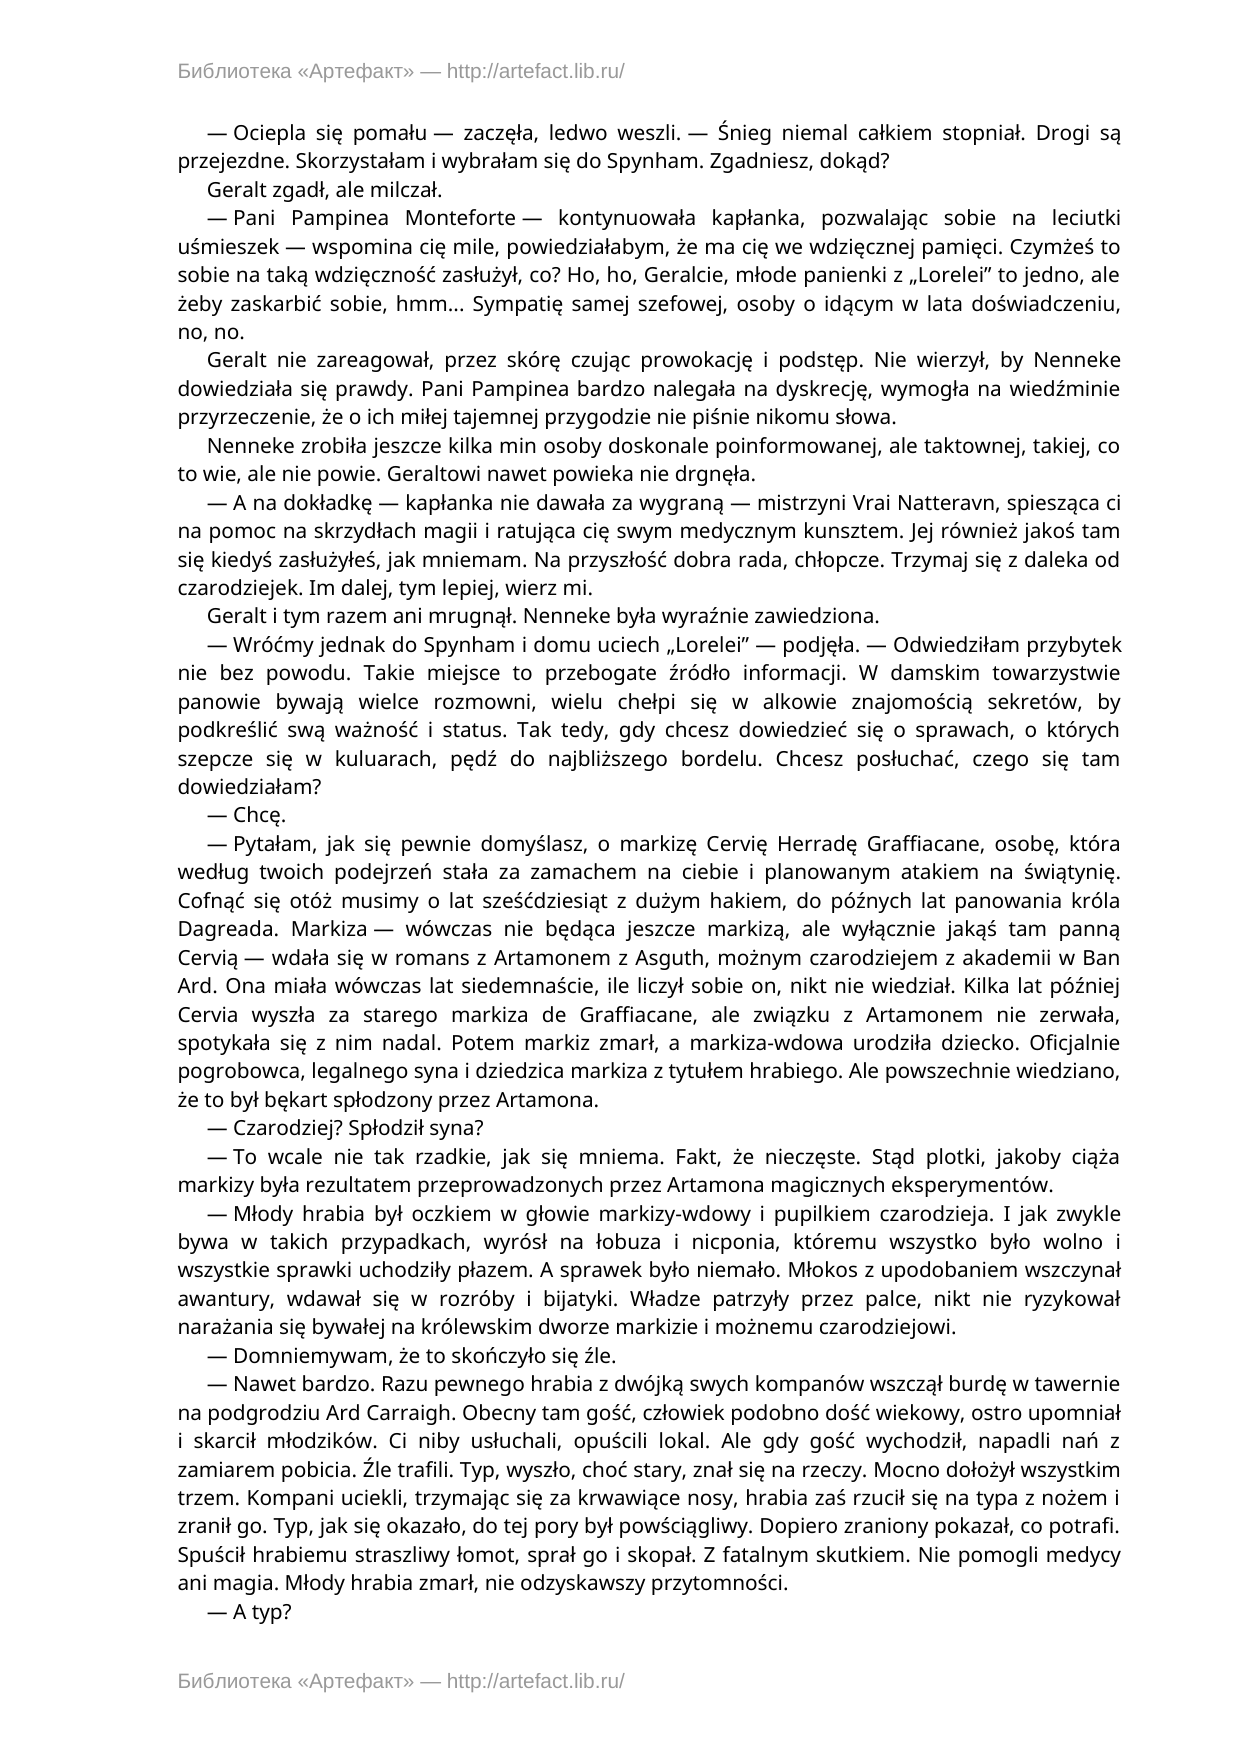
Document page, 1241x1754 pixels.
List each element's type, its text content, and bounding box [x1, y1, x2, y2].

text Geralt zgadł, ale milczał. [177, 175, 1122, 203]
text — To wcale nie tak rzadkie, jak się mniema. Fakt, że nieczęste. Stąd plotki, jakoby ciąża markizy była rezultatem przeprowadzonych przez Artamona magicznych eksperymentów. [177, 1142, 1122, 1199]
text — Chcę. [177, 801, 1122, 829]
text — Młody hrabia był oczkiem w głowie markizy-wdowy i pupilkiem czarodzieja. I jak zwykle bywa w takich przypadkach, wyrósł na łobuza i nicponia, któremu wszystko było wolno i wszystkie sprawki uchodziły płazem. A sprawek było niemało. Młokos z upodobaniem wszczynał awantury, wdawał się w rozróby i bijatyki. Władze patrzyły przez palce, nikt nie ryzykował narażania się bywałej na królewskim dworze markizie i możnemu czarodziejowi. [177, 1199, 1122, 1341]
text — Domniemywam, że to skończyło się źle. [177, 1341, 1122, 1369]
text — A na dokładkę — kapłanka nie dawała za wygraną — mistrzyni Vrai Natteravn, spiesząca ci na pomoc na skrzydłach magii i ratująca cię swym medycznym kunsztem. Jej również jakoś tam się kiedyś zasłużyłeś, jak mniemam. Na przyszłość dobra rada, chłopcze. Trzymaj się z daleka od czarodziejek. Im dalej, tym lepiej, wierz mi. [177, 488, 1122, 602]
text Geralt i tym razem ani mrugnął. Nenneke była wyraźnie zawiedziona. [177, 602, 1122, 630]
text Nenneke zrobiła jeszcze kilka min osoby doskonale poinformowanej, ale taktownej, takiej, co to wie, ale nie powie. Geraltowi nawet powieka nie drgnęła. [177, 431, 1122, 488]
text — Nawet bardzo. Razu pewnego hrabia z dwójką swych kompanów wszczął burdę w tawernie na podgrodziu Ard Carraigh. Obecny tam gość, człowiek podobno dość wiekowy, ostro upomniał i skarcił młodzików. Ci niby usłuchali, opuścili lokal. Ale gdy gość wychodził, napadli nań z zamiarem pobicia. Źle trafili. Typ, wyszło, choć stary, znał się na rzeczy. Mocno dołożył wszystkim trzem. Kompani uciekli, trzymając się za krwawiące nosy, hrabia zaś rzucił się na typa z nożem i zranił go. Typ, jak się okazało, do tej pory był powściągliwy. Dopiero zraniony pokazał, co potrafi. Spuścił hrabiemu straszliwy łomot, sprał go i skopał. Z fatalnym skutkiem. Nie pomogli medycy ani magia. Młody hrabia zmarł, nie odzyskawszy przytomności. [177, 1369, 1122, 1597]
text — A typ? [177, 1597, 1122, 1625]
text — Ociepla się pomału — zaczęła, ledwo weszli. — Śnieg niemal całkiem stopniał. Drogi są przejezdne. Skorzystałam i wybrałam się do Spynham. Zgadniesz, dokąd? [177, 118, 1122, 175]
text Geralt nie zareagował, przez skórę czując prowokację i podstęp. Nie wierzył, by Nenneke dowiedziała się prawdy. Pani Pampinea bardzo nalegała na dyskrecję, wymogła na wiedźminie przyrzeczenie, że o ich miłej tajemnej przygodzie nie piśnie nikomu słowa. [177, 346, 1122, 431]
text — Pytałam, jak się pewnie domyślasz, o markizę Cervię Herradę Graffiacane, osobę, która według twoich podejrzeń stała za zamachem na ciebie i planowanym atakiem na świątynię. Cofnąć się otóż musimy o lat sześćdziesiąt z dużym hakiem, do późnych lat panowania króla Dagreada. Markiza — wówczas nie będąca jeszcze markizą, ale wyłącznie jakąś tam panną Cervią — wdała się w romans z Artamonem z Asguth, możnym czarodziejem z akademii w Ban Ard. Ona miała wówczas lat siedemnaście, ile liczył sobie on, nikt nie wiedział. Kilka lat później Cervia wyszła za starego markiza de Graffiacane, ale związku z Artamonem nie zerwała, spotykała się z nim nadal. Potem markiz zmarł, a markiza-wdowa urodziła dziecko. Oficjalnie pogrobowca, legalnego syna i dziedzica markiza z tytułem hrabiego. Ale powszechnie wiedziano, że to był bękart spłodzony przez Artamona. [177, 829, 1122, 1113]
text — Wróćmy jednak do Spynham i domu uciech „Lorelei” — podjęła. — Odwiedziłam przybytek nie bez powodu. Takie miejsce to przebogate źródło informacji. W damskim towarzystwie panowie bywają wielce rozmowni, wielu chełpi się w alkowie znajomością sekretów, by podkreślić swą ważność i status. Tak tedy, gdy chcesz dowiedzieć się o sprawach, o których szepcze się w kuluarach, pędź do najbliższego bordelu. Chcesz posłuchać, czego się tam dowiedziałam? [177, 630, 1122, 801]
text — Czarodziej? Spłodził syna? [177, 1113, 1122, 1142]
text — Pani Pampinea Monteforte — kontynuowała kapłanka, pozwalając sobie na leciutki uśmieszek — wspomina cię mile, powiedziałabym, że ma cię we wdzięcznej pamięci. Czymżeś to sobie na taką wdzięczność zasłużył, co? Ho, ho, Geralcie, młode panienki z „Lorelei” to jedno, ale żeby zaskarbić sobie, hmm... Sympatię samej szefowej, osoby o idącym w lata doświadczeniu, no, no. [177, 203, 1122, 346]
